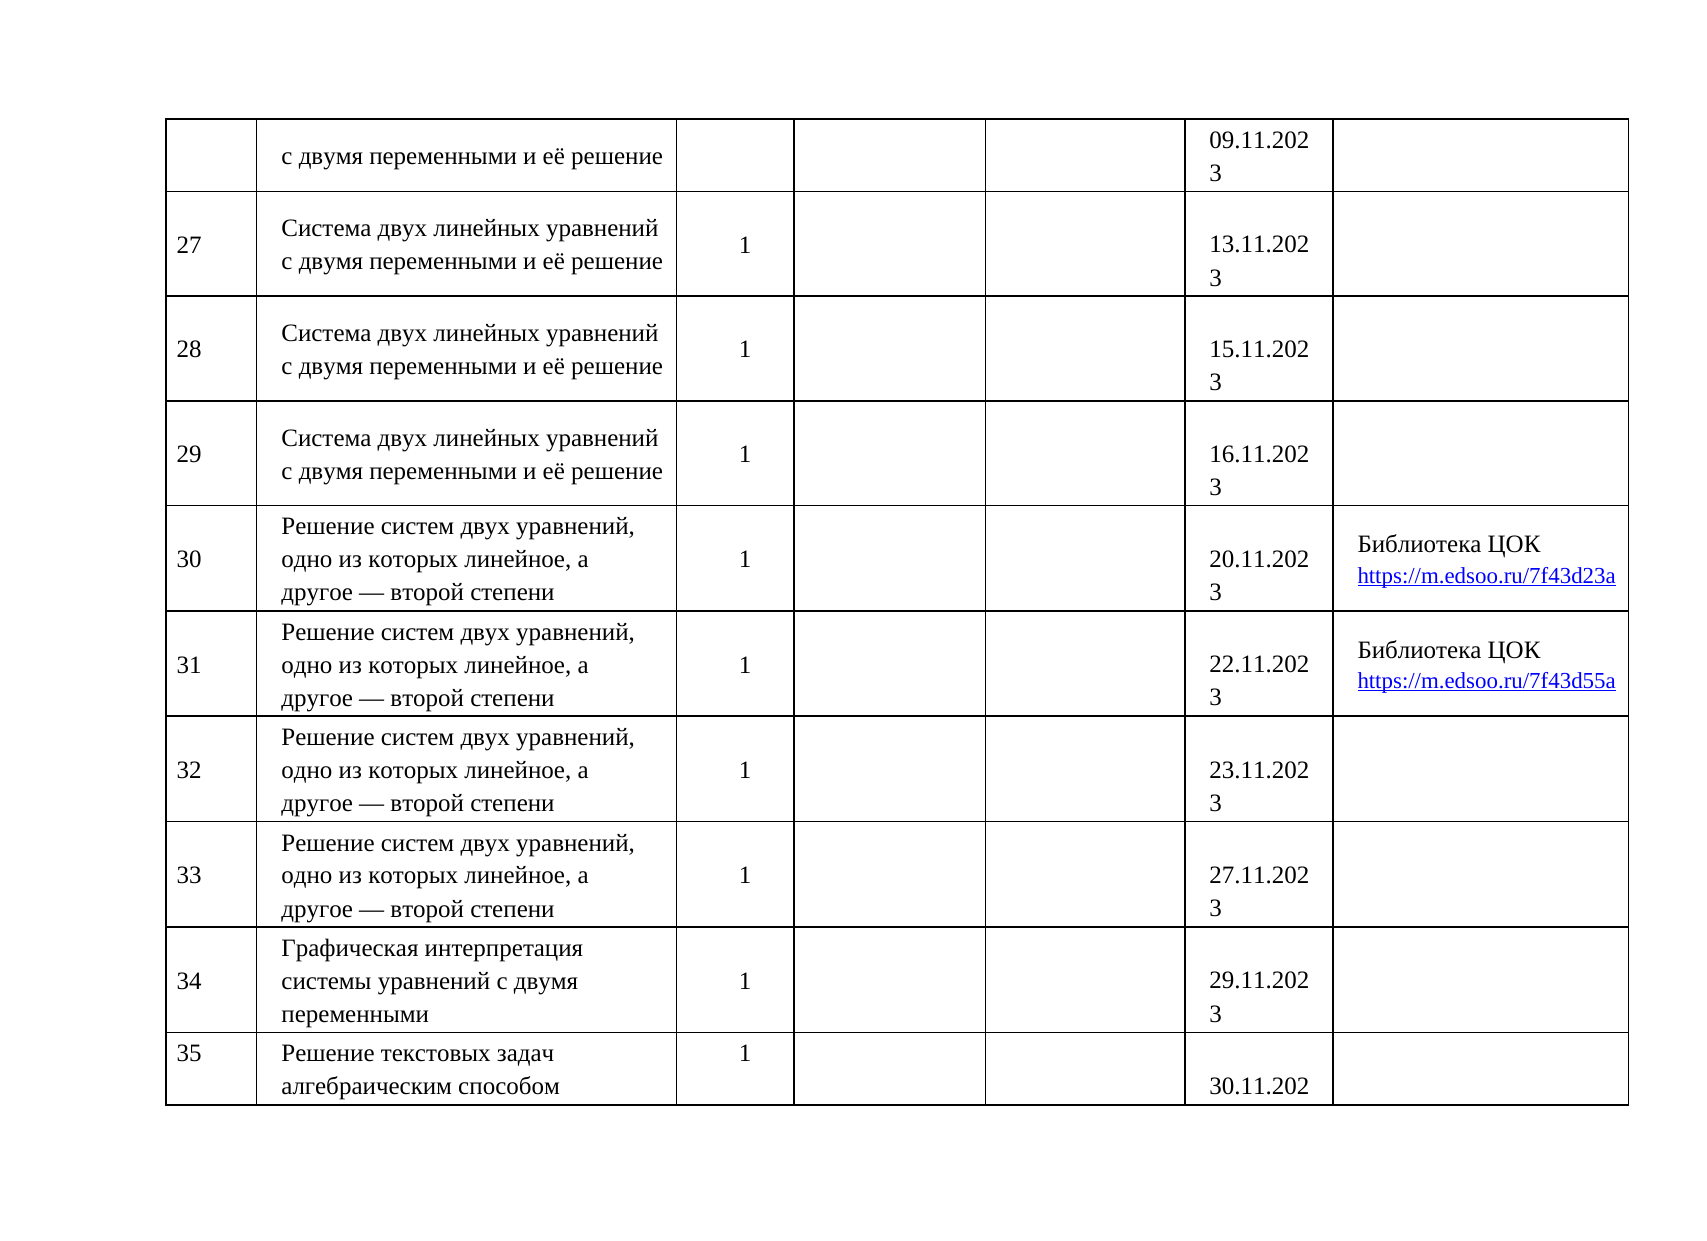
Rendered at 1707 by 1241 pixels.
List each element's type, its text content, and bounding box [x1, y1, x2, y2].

table_cell 1 [677, 717, 793, 821]
table_cell 30.11.2023 [1186, 1033, 1332, 1104]
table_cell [257, 1033, 676, 1104]
table_cell Система двух линейных уравнений с двумя переменными и её решение [257, 402, 676, 504]
table_cell 23.11.2023 [1186, 717, 1332, 821]
table_cell 26 [167, 120, 256, 191]
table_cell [257, 192, 676, 295]
table_cell 1 [677, 402, 793, 504]
table_cell 1 [677, 612, 793, 715]
table_cell [986, 928, 1184, 1032]
table_cell 29.11.2023 [1186, 928, 1332, 1032]
table_cell [795, 1033, 985, 1104]
table_cell [1334, 192, 1628, 295]
table_cell [1334, 120, 1628, 191]
table_cell Система двух линейных уравнений с двумя переменными и её решение [257, 297, 676, 400]
table_cell 35 [167, 1033, 256, 1104]
table_cell [986, 120, 1184, 191]
table_cell [986, 192, 1184, 295]
table_cell 1 [677, 297, 793, 400]
table_cell [795, 717, 985, 821]
table_cell 34 [167, 928, 256, 1032]
table_cell [1334, 297, 1628, 400]
table_cell [986, 297, 1184, 400]
table_cell [986, 822, 1184, 926]
table_cell 1 [677, 192, 793, 295]
table_cell 1 [677, 822, 793, 926]
table_cell [795, 120, 985, 191]
table_cell 27 [167, 192, 256, 295]
table_cell 15.11.2023 [1186, 297, 1332, 400]
table_cell 1 [677, 928, 793, 1032]
table_cell 29 [167, 402, 256, 504]
table_cell Библиотека ЦОК https://m.edsoo.ru/7f43d55a [1334, 612, 1628, 715]
table_cell 09.11.2023 [1186, 120, 1332, 191]
table_cell 33 [167, 822, 256, 926]
table_cell [1334, 402, 1628, 504]
table_cell [986, 1033, 1184, 1104]
table_cell 16.11.2023 [1186, 402, 1332, 504]
table_cell [986, 402, 1184, 504]
table_cell Библиотека ЦОК https://m.edsoo.ru/7f43d23a [1334, 506, 1628, 610]
table_cell 30 [167, 506, 256, 610]
table_cell Решение систем двух уравнений, одно из которых линейное, а другое — второй степени [257, 822, 676, 926]
table_cell Решение систем двух уравнений, одно из которых линейное, а другое — второй степени [257, 506, 676, 610]
table_cell [795, 928, 985, 1032]
table_cell [986, 612, 1184, 715]
table_cell 27.11.2023 [1186, 822, 1332, 926]
table_cell 1 [677, 506, 793, 610]
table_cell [257, 120, 676, 191]
table_cell 1 [677, 120, 793, 191]
table_cell 1 [677, 1033, 793, 1104]
table_cell [795, 612, 985, 715]
table_cell 32 [167, 717, 256, 821]
table_cell [1334, 822, 1628, 926]
table_cell Решение систем двух уравнений, одно из которых линейное, а другое — второй степени [257, 717, 676, 821]
table_cell 28 [167, 297, 256, 400]
table_cell Графическая интерпретация системы уравнений с двумя переменными [257, 928, 676, 1032]
table_cell Решение систем двух уравнений, одно из которых линейное, а другое — второй степени [257, 612, 676, 715]
table_cell [795, 822, 985, 926]
table_cell [795, 506, 985, 610]
table_cell 31 [167, 612, 256, 715]
table_cell 22.11.2023 [1186, 612, 1332, 715]
table_cell 20.11.2023 [1186, 506, 1332, 610]
table_cell [1334, 717, 1628, 821]
table_cell [1334, 1033, 1628, 1104]
table_cell [1334, 928, 1628, 1032]
table_cell [795, 402, 985, 504]
table_cell [795, 297, 985, 400]
table_cell 13.11.2023 [1186, 192, 1332, 295]
table_cell [795, 192, 985, 295]
table_cell [986, 717, 1184, 821]
table_cell [986, 506, 1184, 610]
